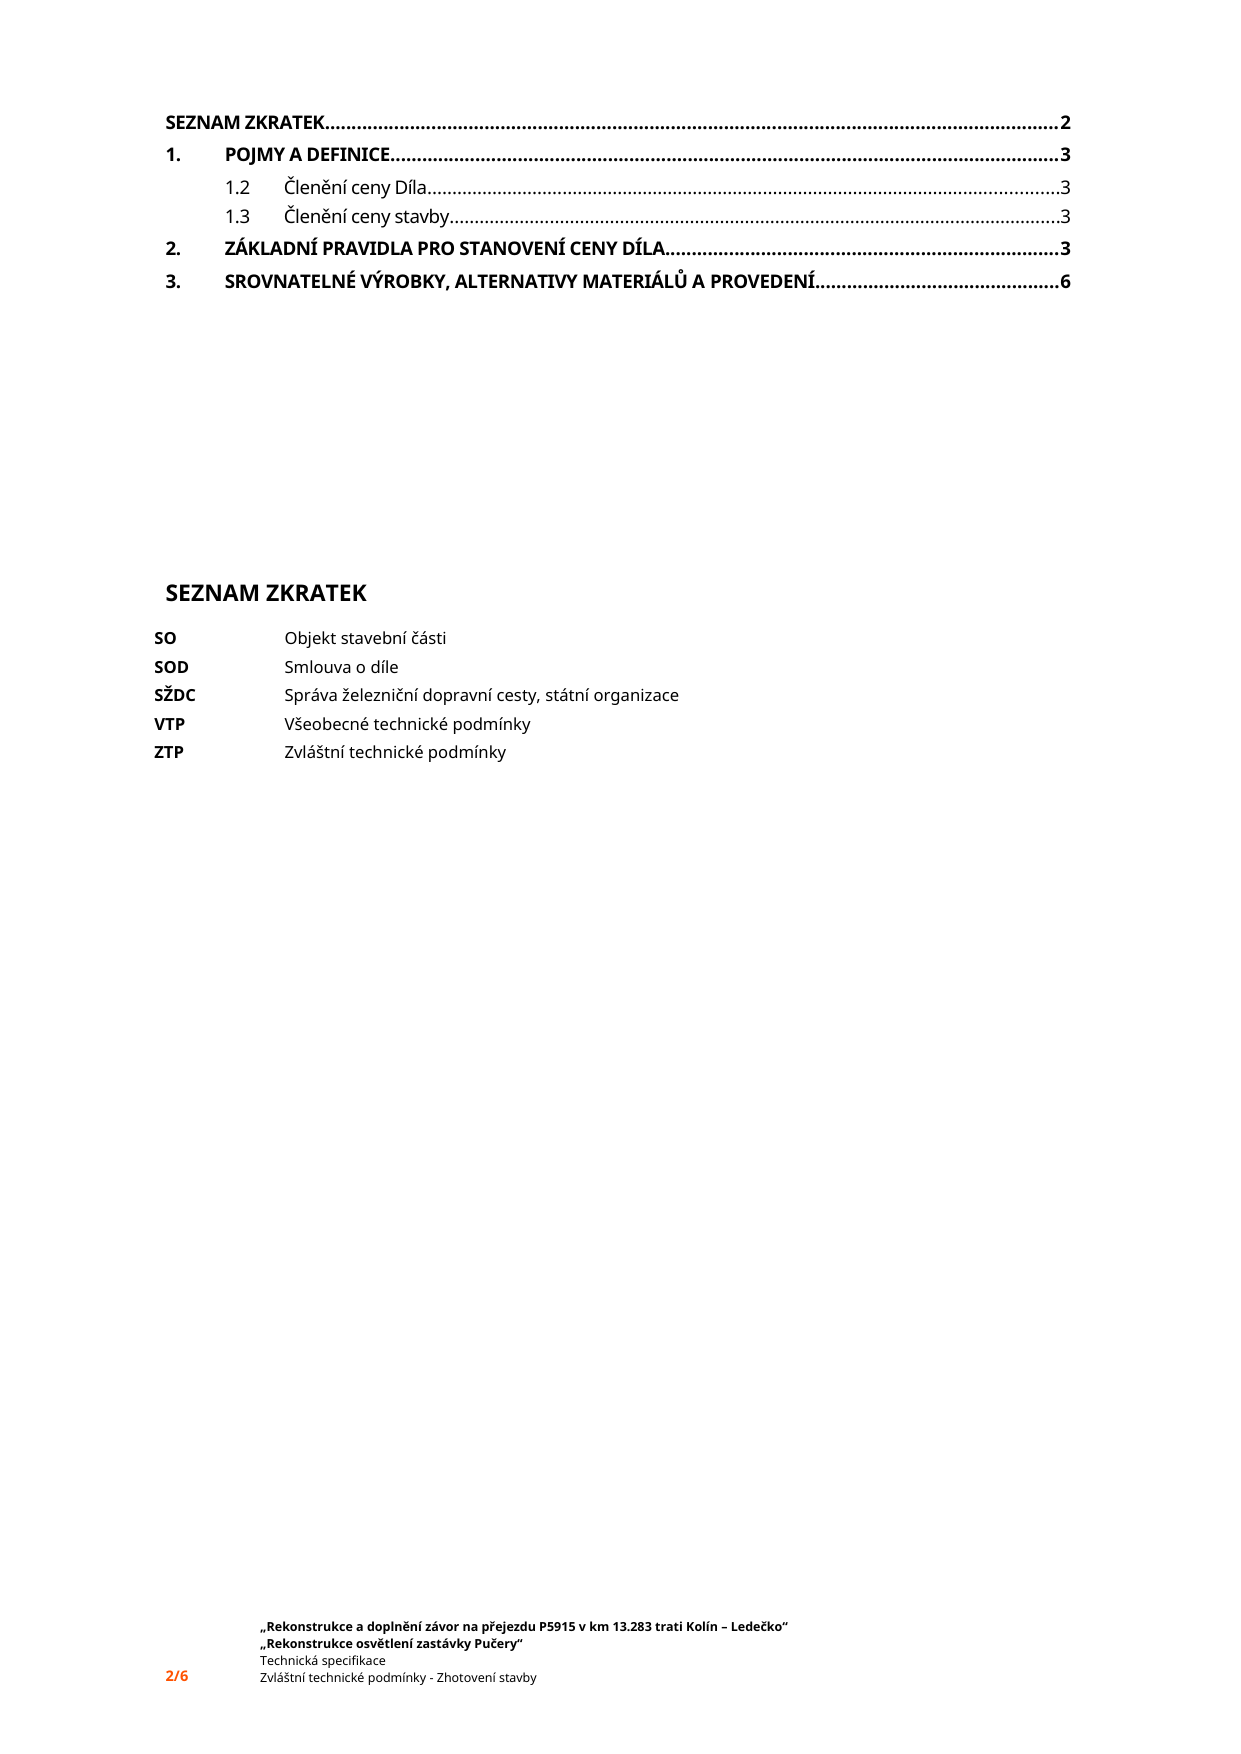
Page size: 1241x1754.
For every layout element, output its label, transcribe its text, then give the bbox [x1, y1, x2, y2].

text 1. POJMY A DEFINICE 3 [165, 141, 1075, 167]
table_cell Zvláštní technické podmínky [284, 738, 1061, 766]
table_cell Všeobecné technické podmínky [284, 709, 1061, 738]
text 1.3 Členění ceny stavby 3 [224, 203, 1075, 228]
table_header Objekt stavební části [284, 624, 1061, 652]
text 2. ZÁKLADNÍ PRAVIDLA PRO stanovení ceny Díla 3 [165, 236, 1075, 261]
table_cell ZTP [154, 738, 284, 766]
table_cell Správa železniční dopravní cesty, státní organizace [284, 681, 1061, 709]
table_cell Smlouva o díle [284, 652, 1061, 681]
text 1.2 Členění ceny Díla 3 [224, 174, 1075, 200]
table_cell SŽDC [154, 681, 284, 709]
table_header SO [154, 624, 284, 652]
table_cell VTP [154, 709, 284, 738]
table_cell SOD [154, 652, 284, 681]
text 3. SROVNATELNÉ VÝROBKY, ALTERNATIVY MATERIÁLŮ A PROVEDENÍ 6 [165, 268, 1075, 294]
text SEZNAM ZKRATEK [165, 577, 1075, 608]
text SEZNAM ZKRATEK 2 [165, 109, 1075, 135]
